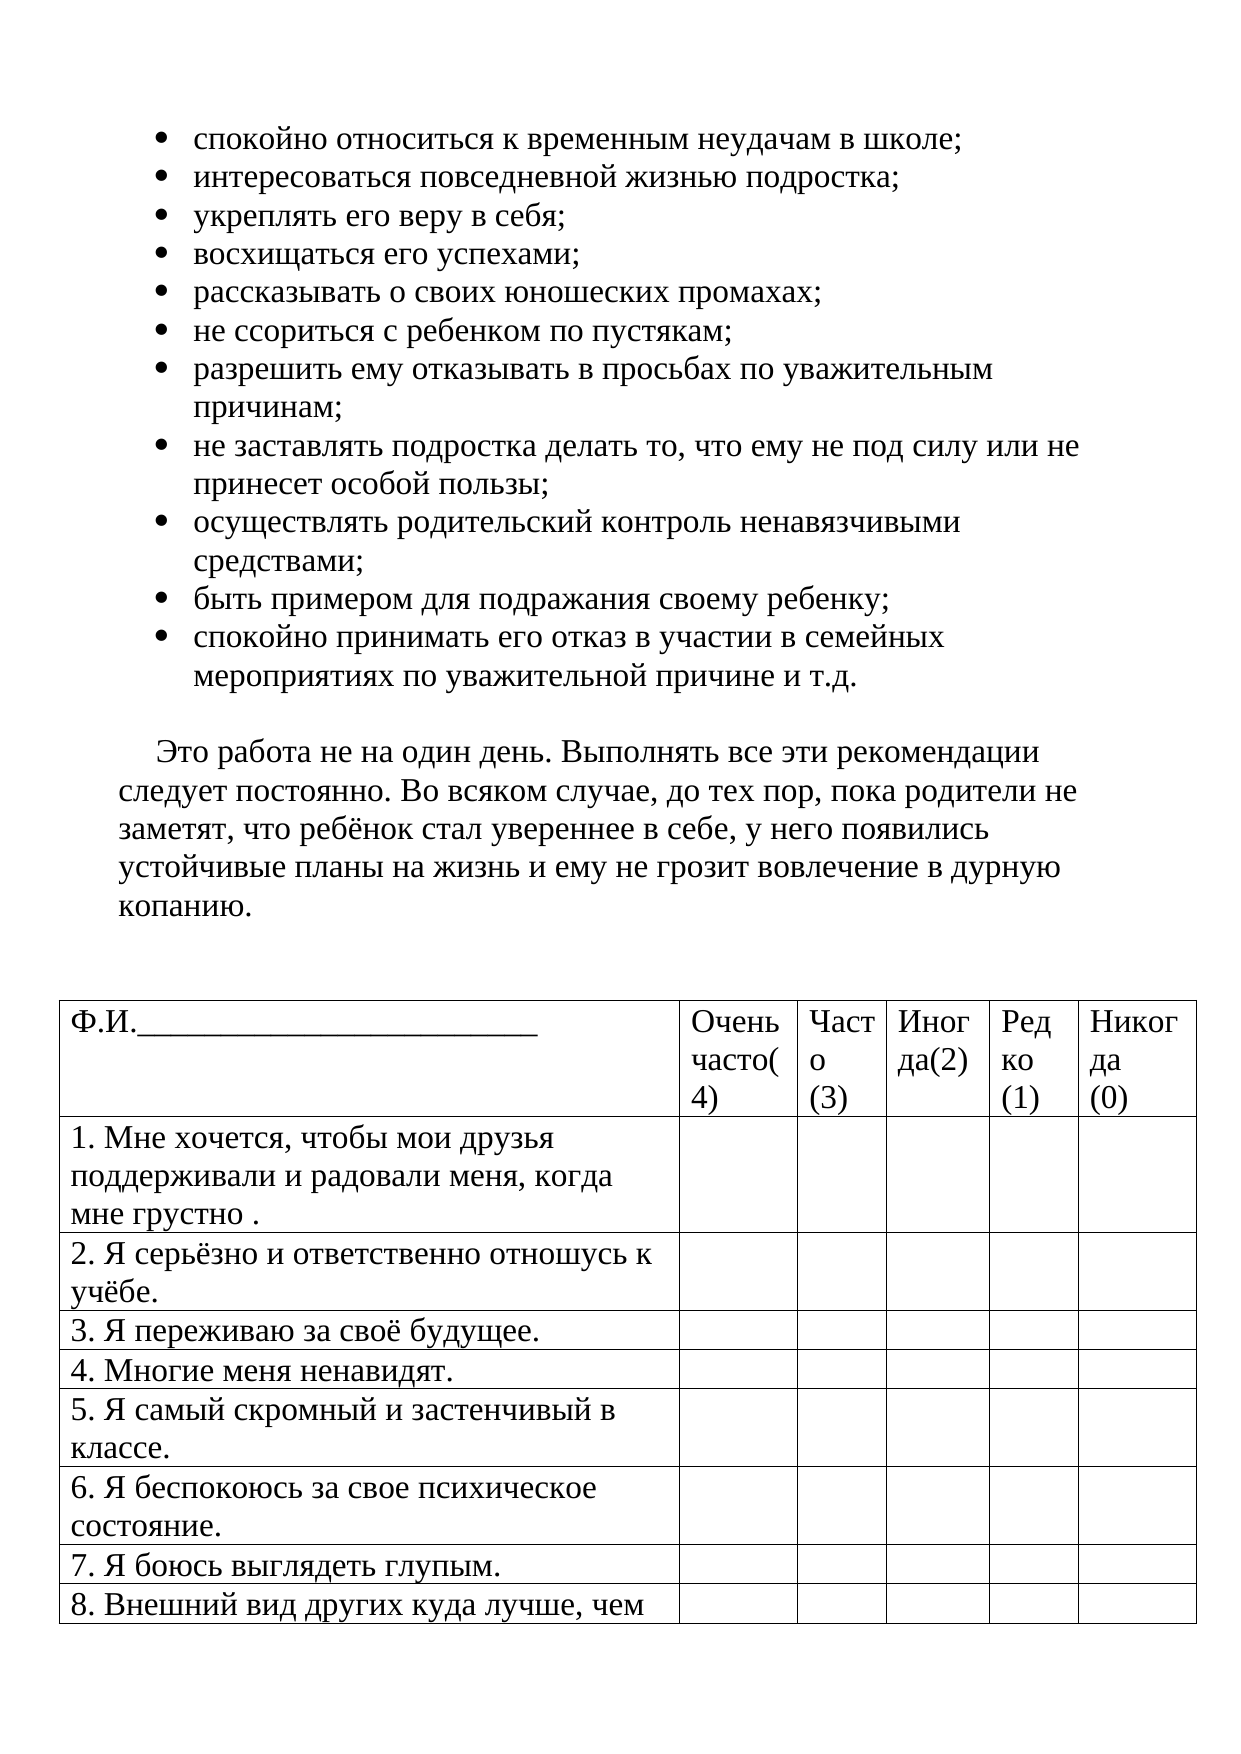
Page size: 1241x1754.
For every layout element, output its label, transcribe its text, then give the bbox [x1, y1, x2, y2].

list не ссориться с ребенком по пустякам; [156, 310, 1122, 348]
table_cell 2. Я серьёзно и ответственно отношусь к учёбе. [60, 1233, 679, 1309]
table_cell [1079, 1350, 1196, 1388]
list спокойно относиться к временным неудачам в школе; [156, 118, 1122, 156]
table_cell [887, 1545, 989, 1583]
list спокойно принимать его отказ в участии в семейных мероприятиях по уважительной причине и т.д. [156, 616, 1122, 693]
list интересоваться повседневной жизнью подростка; [156, 156, 1122, 195]
table_cell 4. Многие меня ненавидят. [60, 1350, 679, 1388]
table_cell 3. Я переживаю за своё будущее. [60, 1311, 679, 1349]
list не заставлять подростка делать то, что ему не под силу или не принесет особой пользы; [156, 425, 1122, 501]
table_cell 6. Я беспокоюсь за свое психическое состояние. [60, 1467, 679, 1544]
table_cell [887, 1117, 989, 1232]
table_cell [798, 1117, 886, 1232]
table_cell [680, 1467, 797, 1544]
table_cell [1079, 1584, 1196, 1622]
table_cell [680, 1350, 797, 1388]
table_cell [887, 1467, 989, 1544]
table_cell [990, 1545, 1078, 1583]
table_cell [1079, 1311, 1196, 1349]
table_cell [680, 1311, 797, 1349]
table_header Иногда(2) [887, 1001, 989, 1116]
table_cell [680, 1584, 797, 1622]
table_cell [1079, 1545, 1196, 1583]
table_header Ф.И.________________________ [60, 1001, 679, 1116]
table_cell [680, 1117, 797, 1232]
table_cell 1. Мне хочется, чтобы мои друзья поддерживали и радовали меня, когда мне грустно . [60, 1117, 679, 1232]
table_cell [798, 1350, 886, 1388]
table_cell [1079, 1117, 1196, 1232]
table_cell [990, 1350, 1078, 1388]
list укреплять его веру в себя; [156, 195, 1122, 233]
table_cell 7. Я боюсь выглядеть глупым. [60, 1545, 679, 1583]
table_cell [887, 1350, 989, 1388]
table_cell [680, 1545, 797, 1583]
list восхищаться его успехами; [156, 233, 1122, 271]
table_cell [1079, 1389, 1196, 1466]
list разрешить ему отказывать в просьбах по уважительным причинам; [156, 348, 1122, 425]
table_cell [887, 1584, 989, 1622]
table_cell [887, 1389, 989, 1466]
table_cell [887, 1311, 989, 1349]
table_cell [798, 1233, 886, 1309]
table_header Часто (3) [798, 1001, 886, 1116]
table_cell [798, 1467, 886, 1544]
table_cell [1079, 1233, 1196, 1309]
table_header Никогда (0) [1079, 1001, 1196, 1116]
table_cell [680, 1233, 797, 1309]
table_cell [990, 1233, 1078, 1309]
table_header Очень часто(4) [680, 1001, 797, 1116]
table_cell [680, 1389, 797, 1466]
table_cell [990, 1117, 1078, 1232]
table_cell [798, 1545, 886, 1583]
table_cell [798, 1311, 886, 1349]
table_cell 5. Я самый скромный и застенчивый в классе. [60, 1389, 679, 1466]
table_cell [990, 1389, 1078, 1466]
list быть примером для подражания своему ребенку; [156, 578, 1122, 616]
text Это работа не на один день. Выполнять все эти рекомендации следует постоянно. Во всяком случае, до тех пор, пока родители не заметят, что ребёнок стал увереннее в себе, у него появились устойчивые планы на жизнь и ему не грозит вовлечение в дурную копанию. [118, 731, 1122, 923]
table_cell [798, 1389, 886, 1466]
table_cell [990, 1311, 1078, 1349]
table_cell [990, 1584, 1078, 1622]
table_header Редко (1) [990, 1001, 1078, 1116]
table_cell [60, 1584, 679, 1622]
table_cell [798, 1584, 886, 1622]
table_cell [1079, 1467, 1196, 1544]
table_cell [887, 1233, 989, 1309]
list рассказывать о своих юношеских промахах; [156, 271, 1122, 310]
table_cell [990, 1467, 1078, 1544]
list осуществлять родительский контроль ненавязчивыми средствами; [156, 501, 1122, 578]
